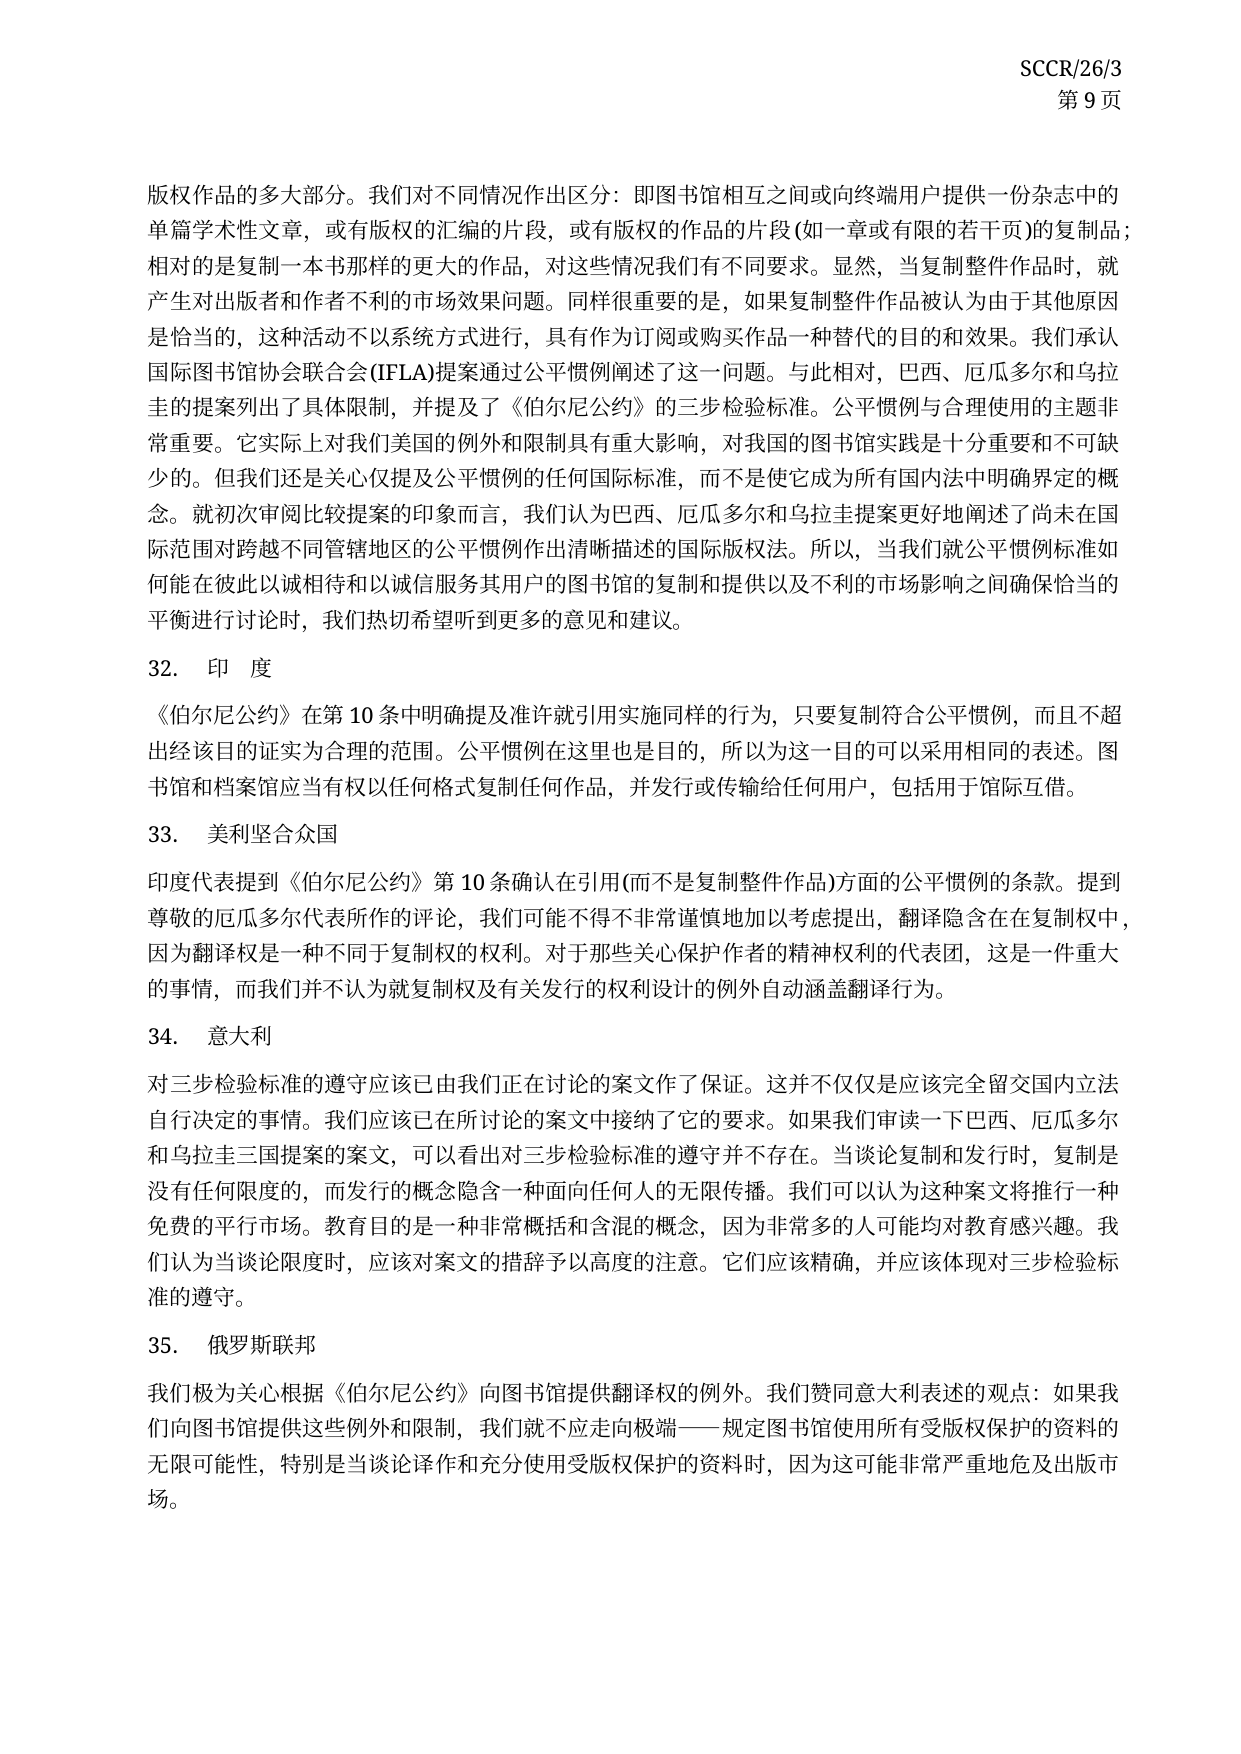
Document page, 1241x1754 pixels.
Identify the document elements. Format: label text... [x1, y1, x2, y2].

text . 印 度 [148, 647, 1122, 682]
text 印度代表提到《伯尔尼公约》第10条确认在引用(而不是复制整件作品)方面的公平惯例的条款。提到尊敬的厄瓜多尔代表所作的评论，我们可能不得不非常谨慎地加以考虑提出，翻译隐含在在复制权中，因为翻译权是一种不同于复制权的权利。对于那些关心保护作者的精神权利的代表团，这是一件重大的事情，而我们并不认为就复制权及有关发行的权利设计的例外自动涵盖翻译行为。 [148, 862, 1122, 1003]
text 我们极为关心根据《伯尔尼公约》向图书馆提供翻译权的例外。我们赞同意大利表述的观点：如果我们向图书馆提供这些例外和限制，我们就不应走向极端——规定图书馆使用所有受版权保护的资料的无限可能性，特别是当谈论译作和充分使用受版权保护的资料时，因为这可能非常严重地危及出版市场。 [148, 1372, 1122, 1514]
text . 俄罗斯联邦 [148, 1324, 1122, 1359]
text . 意大利 [148, 1016, 1122, 1051]
text 对三步检验标准的遵守应该已由我们正在讨论的案文作了保证。这并不仅仅是应该完全留交国内立法自行决定的事情。我们应该已在所讨论的案文中接纳了它的要求。如果我们审读一下巴西、厄瓜多尔和乌拉圭三国提案的案文，可以看出对三步检验标准的遵守并不存在。当谈论复制和发行时，复制是没有任何限度的，而发行的概念隐含一种面向任何人的无限传播。我们可以认为这种案文将推行一种免费的平行市场。教育目的是一种非常概括和含混的概念，因为非常多的人可能均对教育感兴趣。我们认为当谈论限度时，应该对案文的措辞予以高度的注意。它们应该精确，并应该体现对三步检验标准的遵守。 [148, 1064, 1122, 1312]
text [148, 174, 1122, 634]
text 《伯尔尼公约》在第10条中明确提及准许就引用实施同样的行为，只要复制符合公平惯例，而且不超出经该目的证实为合理的范围。公平惯例在这里也是目的，所以为这一目的可以采用相同的表述。图书馆和档案馆应当有权以任何格式复制任何作品，并发行或传输给任何用户，包括用于馆际互借。 [148, 695, 1122, 801]
text . 美利坚合众国 [148, 814, 1122, 849]
